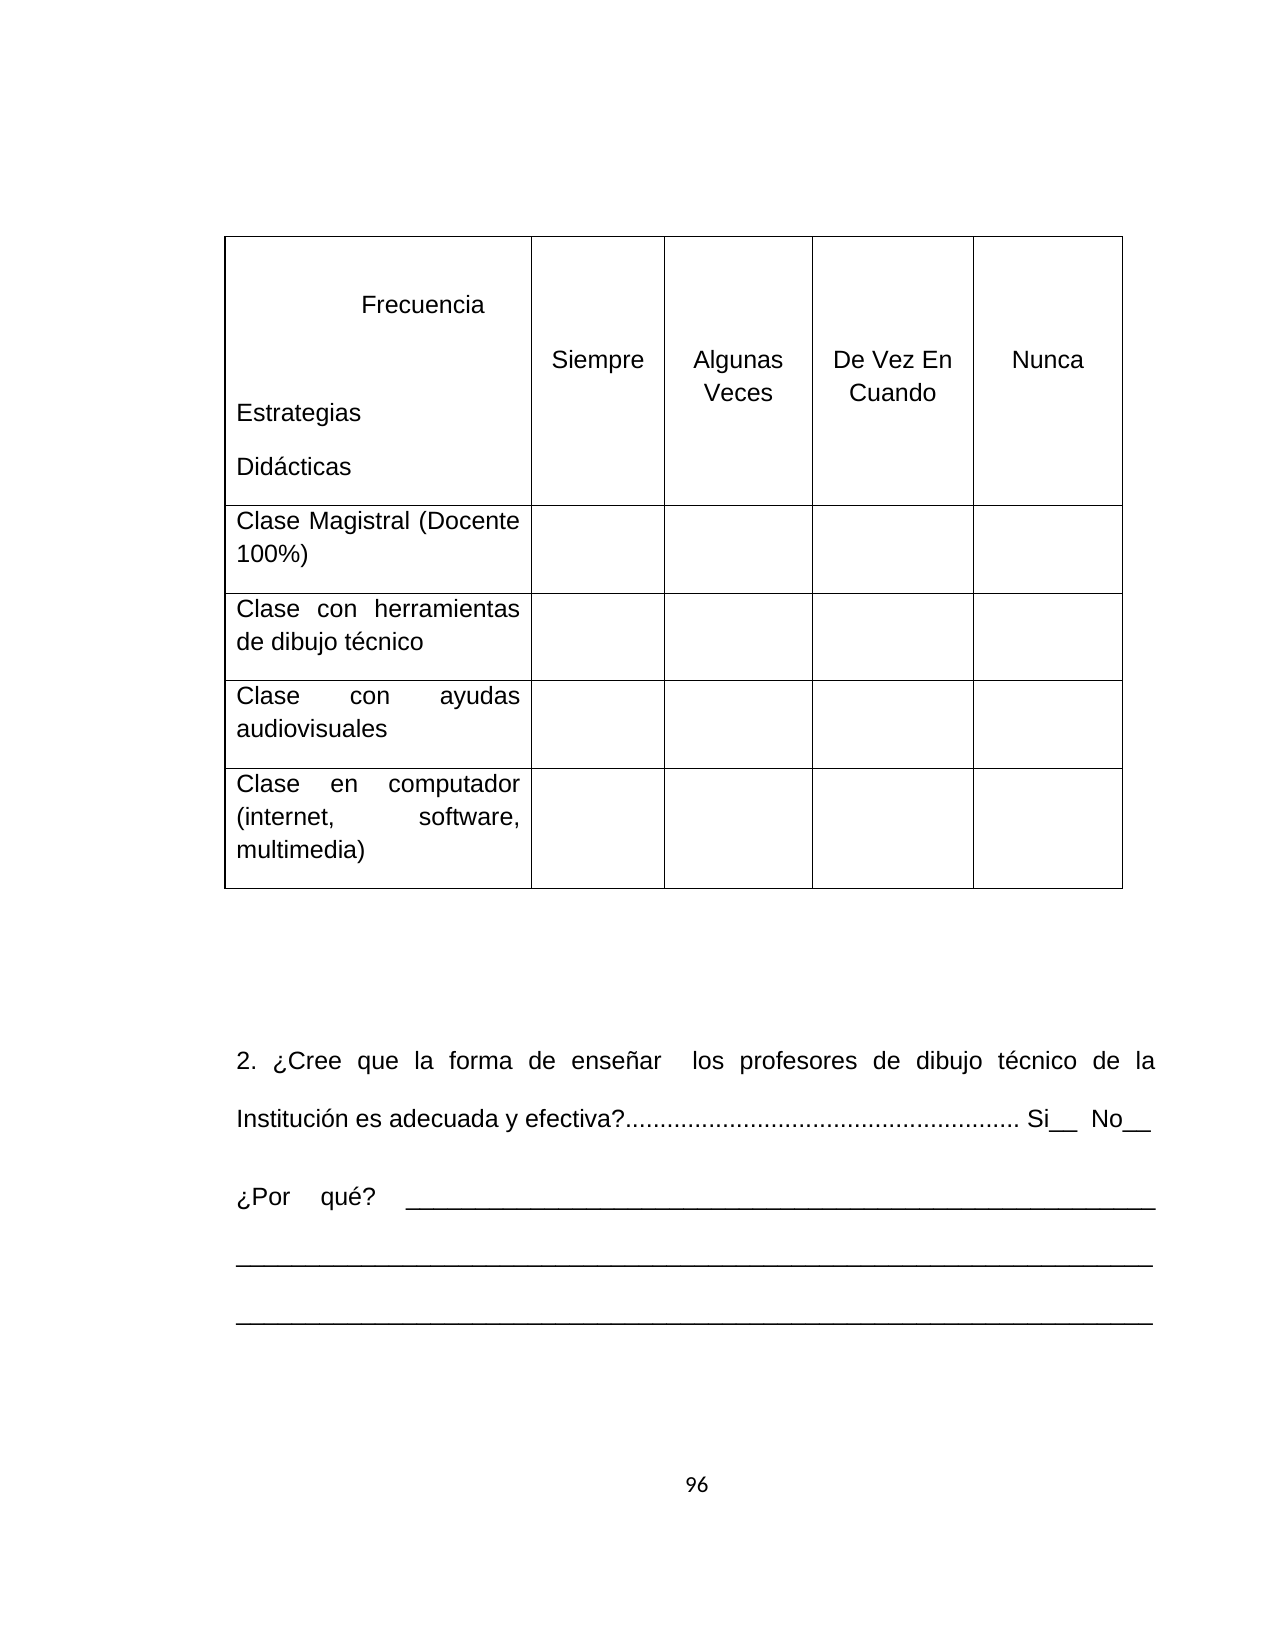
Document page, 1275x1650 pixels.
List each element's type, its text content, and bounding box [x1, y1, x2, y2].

table_header Siempre [532, 237, 664, 505]
table_cell Clase con herramientas de dibujo técnico [226, 594, 531, 680]
table_cell [813, 681, 973, 768]
table_cell [813, 594, 973, 680]
table_cell [974, 594, 1122, 680]
text 2. ¿Cree que la forma de enseñar los profesores de dibujo técnico de la Institución es adecuada y efectiva?......................................................... Si__ No__ [236, 1046, 1157, 1132]
table_header Frecuencia Estrategias Didácticas [226, 237, 531, 505]
table_cell [974, 769, 1122, 888]
text ¿Por qué? ______________________________________________________ ____________________________________________________________________________________________________________________________________ [236, 1182, 1157, 1326]
table_header De Vez En Cuando [813, 237, 973, 505]
table_cell [532, 506, 664, 593]
table_cell Clase con ayudas audiovisuales [226, 681, 531, 768]
table_cell [813, 506, 973, 593]
table_cell [974, 681, 1122, 768]
table_cell [665, 506, 812, 593]
table_cell [532, 769, 664, 888]
table_cell [974, 506, 1122, 593]
table_cell [532, 681, 664, 768]
table_cell [665, 681, 812, 768]
table_cell [813, 769, 973, 888]
table_header Algunas Veces [665, 237, 812, 505]
table_cell [665, 769, 812, 888]
table_cell [532, 594, 664, 680]
table_cell Clase en computador (internet, software, multimedia) [226, 769, 531, 888]
table_cell Clase Magistral (Docente 100%) [226, 506, 531, 593]
table_header Nunca [974, 237, 1122, 505]
table_cell [665, 594, 812, 680]
